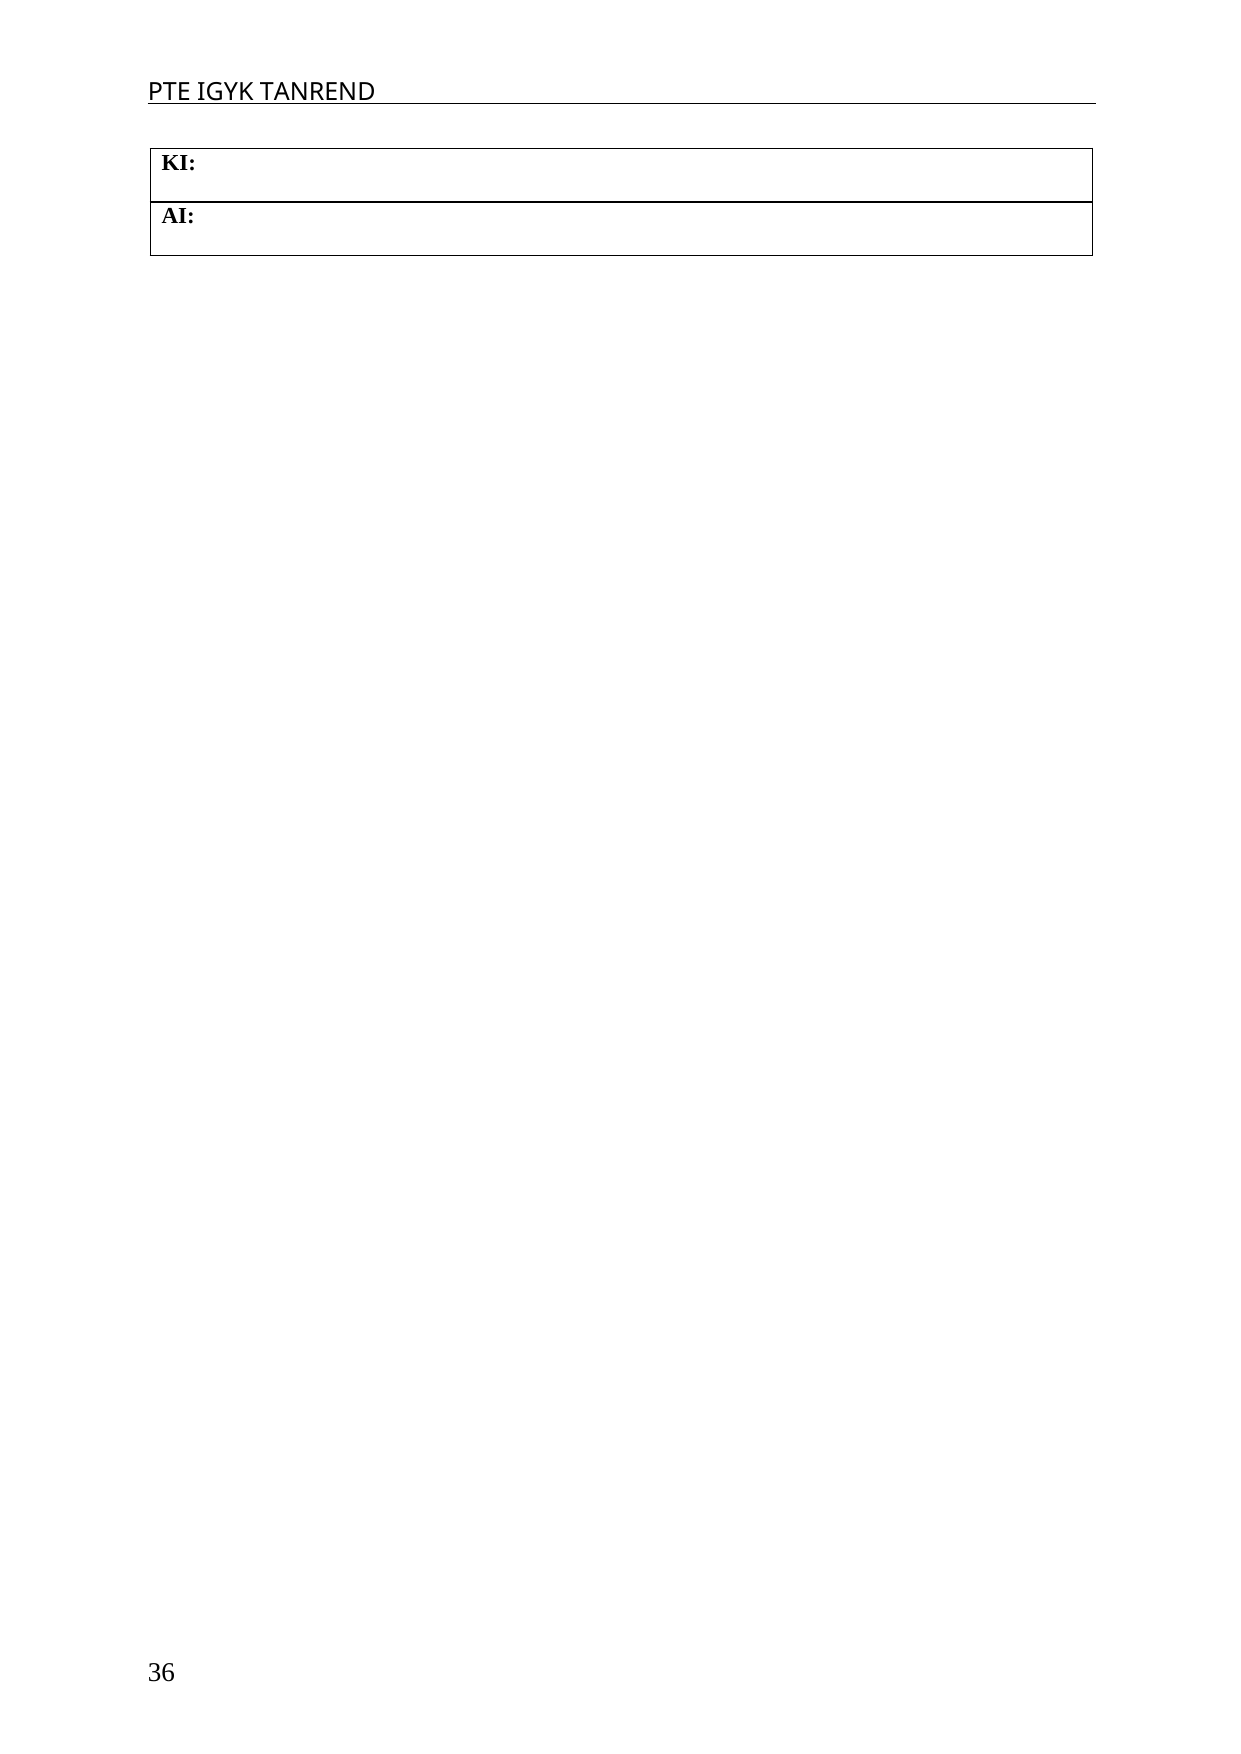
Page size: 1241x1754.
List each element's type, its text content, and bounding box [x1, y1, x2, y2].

table_cell KI: [151, 149, 1092, 201]
table_cell AI: [151, 203, 1092, 255]
